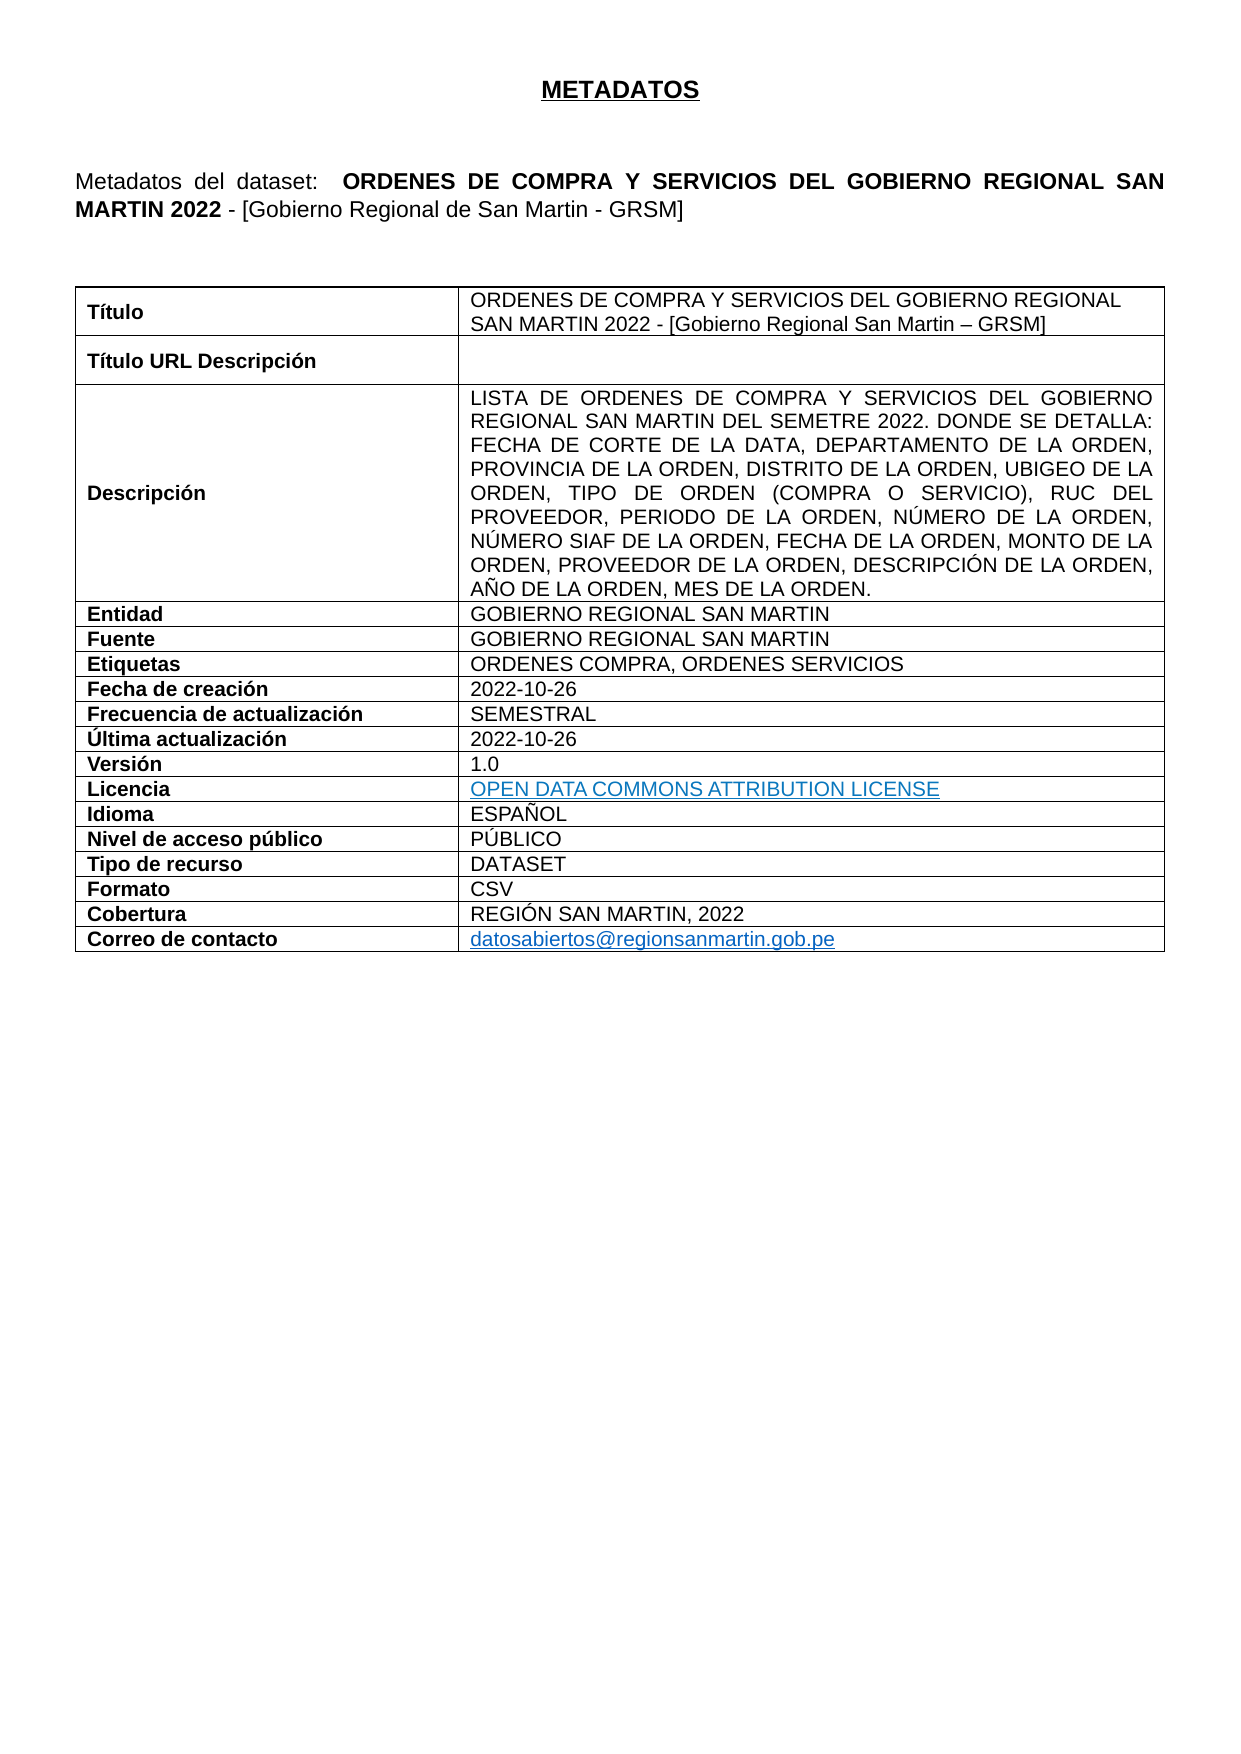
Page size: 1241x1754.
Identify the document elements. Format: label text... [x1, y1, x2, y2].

table_cell REGIÓN SAN MARTIN, 2022 [459, 902, 1164, 926]
table_cell Tipo de recurso [76, 852, 458, 876]
table_cell SEMESTRAL [459, 702, 1164, 726]
table_cell Última actualización [76, 727, 458, 751]
table_cell datosabiertos@regionsanmartin.gob.pe [459, 927, 1164, 951]
text Metadatos del dataset: ORDENES DE COMPRA Y SERVICIOS DEL GOBIERNO REGIONAL SAN MARTIN 2022 - [Gobierno Regional de San Martin - GRSM] [75, 168, 1165, 223]
table_cell 2022-10-26 [459, 727, 1164, 751]
table_cell GOBIERNO REGIONAL SAN MARTIN [459, 627, 1164, 651]
table_cell LISTA DE ORDENES DE COMPRA Y SERVICIOS DEL GOBIERNO REGIONAL SAN MARTIN DEL SEMETRE 2022. DONDE SE DETALLA: FECHA DE CORTE DE LA DATA, DEPARTAMENTO DE LA ORDEN, PROVINCIA DE LA ORDEN, DISTRITO DE LA ORDEN, UBIGEO DE LA ORDEN, TIPO DE ORDEN (COMPRA O SERVICIO), RUC DEL PROVEEDOR, PERIODO DE LA ORDEN, NÚMERO DE LA ORDEN, NÚMERO SIAF DE LA ORDEN, FECHA DE LA ORDEN, MONTO DE LA ORDEN, PROVEEDOR DE LA ORDEN, DESCRIPCIÓN DE LA ORDEN, AÑO DE LA ORDEN, MES DE LA ORDEN. [459, 385, 1164, 601]
table_cell Idioma [76, 802, 458, 826]
table_cell Fuente [76, 627, 458, 651]
text METADATOS [75, 75, 1165, 104]
table_cell 2022-10-26 [459, 677, 1164, 701]
table_cell Formato [76, 877, 458, 901]
table_cell GOBIERNO REGIONAL SAN MARTIN [459, 602, 1164, 626]
table_cell Entidad [76, 602, 458, 626]
table_cell Etiquetas [76, 652, 458, 676]
table_header Título [76, 288, 458, 335]
table_cell ORDENES COMPRA, ORDENES SERVICIOS [459, 652, 1164, 676]
table_cell Versión [76, 752, 458, 776]
table_header ORDENES DE COMPRA Y SERVICIOS DEL GOBIERNO REGIONAL SAN MARTIN 2022 - [Gobierno Regional San Martin – GRSM] [459, 288, 1164, 335]
table_cell Cobertura [76, 902, 458, 926]
table_cell Título URL Descripción [76, 336, 458, 384]
table_cell PÚBLICO [459, 827, 1164, 851]
table_cell [1153, 336, 1164, 384]
table_cell [459, 336, 470, 384]
table_cell Descripción [76, 385, 458, 601]
table_cell ESPAÑOL [459, 802, 1164, 826]
table_cell CSV [459, 877, 1164, 901]
table_cell Correo de contacto [76, 927, 458, 951]
table_cell Licencia [76, 777, 458, 801]
table_cell DATASET [459, 852, 1164, 876]
table_cell Fecha de creación [76, 677, 458, 701]
table_cell 1.0 [459, 752, 1164, 776]
table_cell OPEN DATA COMMONS ATTRIBUTION LICENSE [459, 777, 1164, 801]
table_cell Frecuencia de actualización [76, 702, 458, 726]
table_cell Nivel de acceso público [76, 827, 458, 851]
